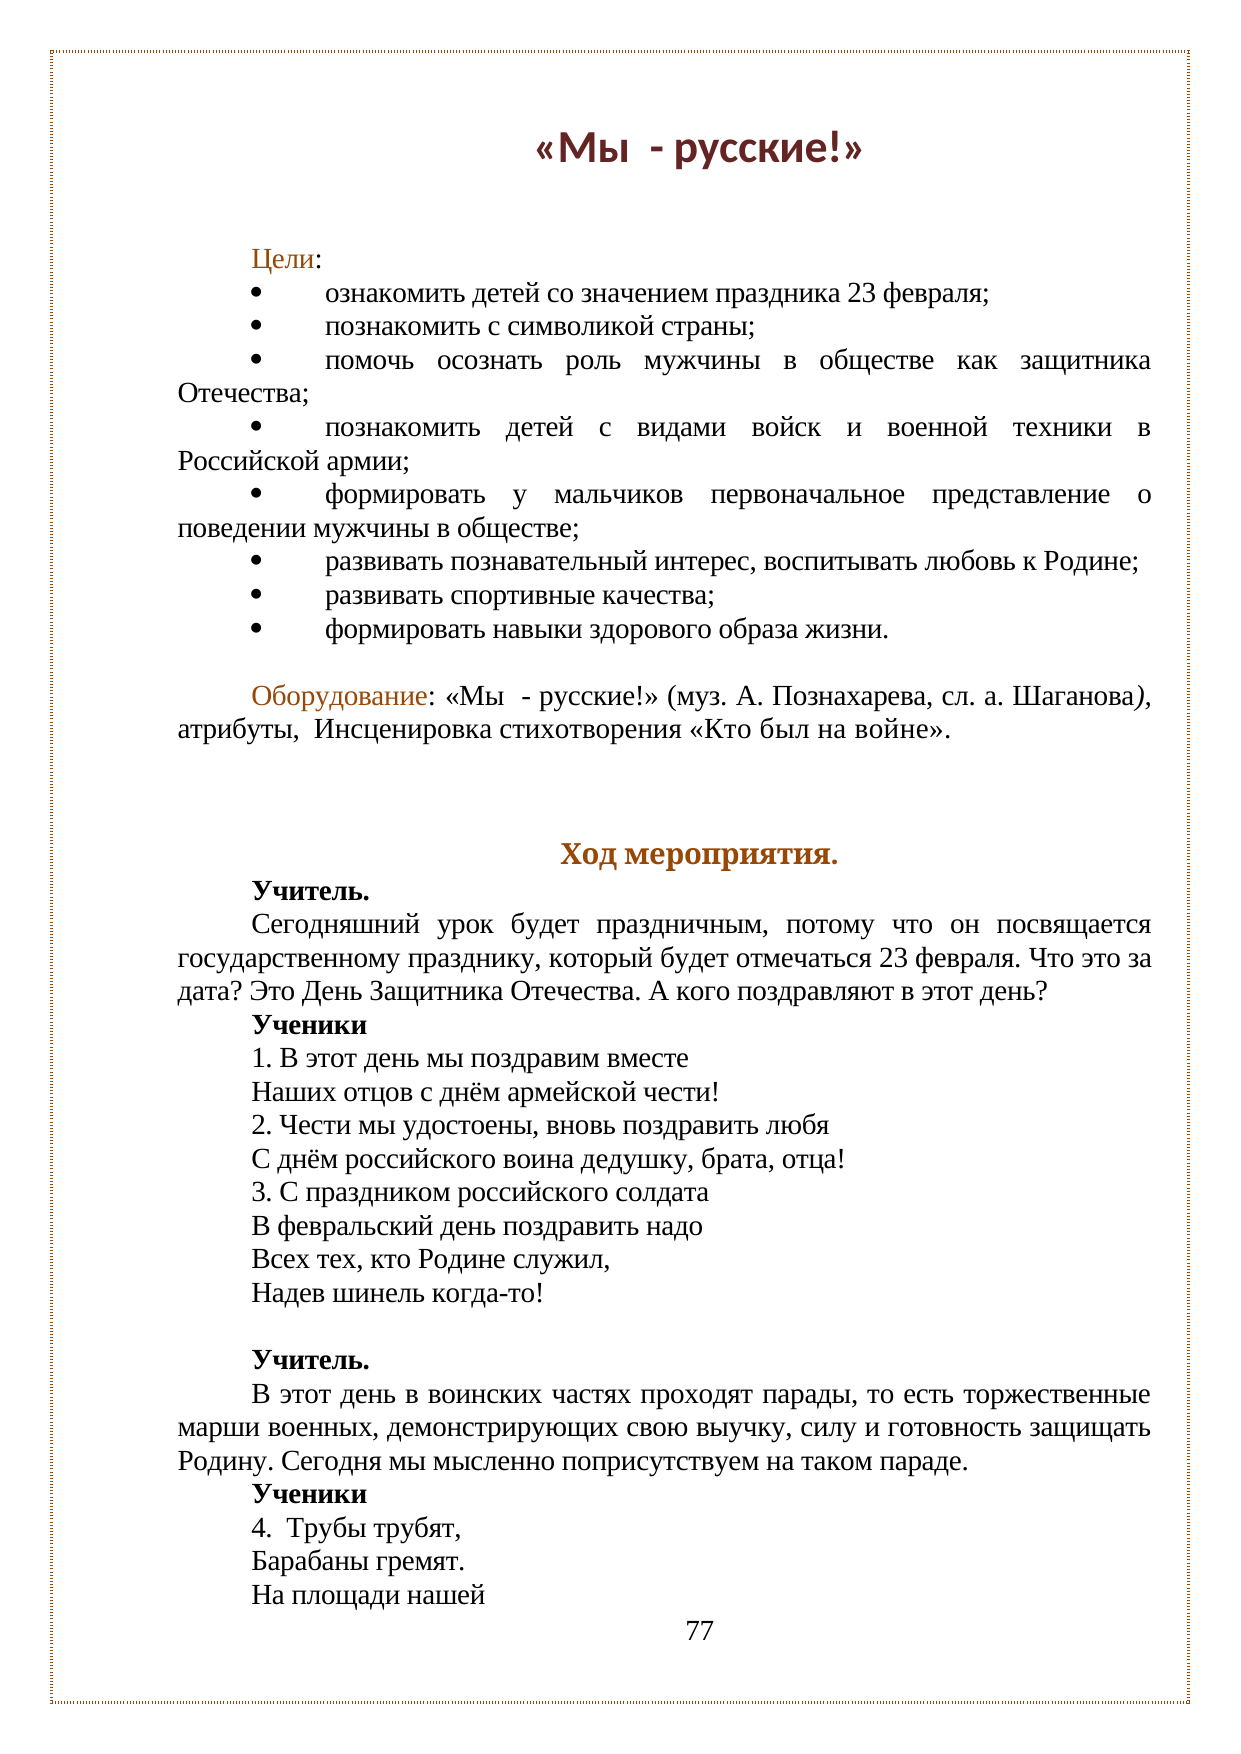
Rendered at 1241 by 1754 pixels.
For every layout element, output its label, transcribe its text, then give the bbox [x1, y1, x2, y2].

list познакомить с символикой страны; [177, 308, 1152, 342]
text Учитель. [177, 873, 1152, 906]
text Сегодняшний урок будет праздничным, потому что он посвящается государственному празднику, который будет отмечаться 23 февраля. Что это за дата? Это День Защитника Отечества. А кого поздравляют в этот день? [177, 906, 1152, 1007]
text Цели: [177, 241, 1152, 275]
text 2. Чести мы удостоены, вновь поздравить любя [177, 1107, 1152, 1141]
list познакомить детей с видами войск и военной техники в Российской армии; [177, 409, 1152, 476]
list формировать у мальчиков первоначальное представление о поведении мужчины в обществе; [177, 476, 1152, 543]
text 4. Трубы трубят, [177, 1510, 1152, 1543]
text Оборудование: «Мы - русские!» (муз. А. Познахарева, сл. а. Шаганова), атрибуты, Инсценировка стихотворения «Кто был на войне». [177, 678, 1152, 745]
text 1. В этот день мы поздравим вместе [177, 1040, 1152, 1074]
text Ученики [177, 1007, 1152, 1040]
text Всех тех, кто Родине служил, [177, 1242, 1152, 1275]
text Надев шинель когда-то! [177, 1275, 1152, 1309]
subtitle Ход мероприятия. [177, 833, 1152, 873]
subtitle «Мы - русские!» [177, 118, 1152, 174]
list помочь осознать роль мужчины в обществе как защитника Отечества; [177, 342, 1152, 409]
text Ученики [177, 1476, 1152, 1510]
text В этот день в воинских частях проходят парады, то есть торжественные марши военных, демонстрирующих свою выучку, силу и готовность защищать Родину. Сегодня мы мысленно поприсутствуем на таком параде. [177, 1376, 1152, 1476]
text В февральский день поздравить надо [177, 1208, 1152, 1242]
text Учитель. [177, 1342, 1152, 1376]
text С днём российского воина дедушку, брата, отца! [177, 1141, 1152, 1174]
list формировать навыки здорового образа жизни. [177, 611, 1152, 644]
list ознакомить детей со значением праздника 23 февраля; [177, 275, 1152, 308]
text Барабаны гремят. [177, 1543, 1152, 1577]
list развивать познавательный интерес, воспитывать любовь к Родине; [177, 543, 1152, 577]
text На площади нашей [177, 1577, 1152, 1611]
list развивать спортивные качества; [177, 577, 1152, 611]
text Наших отцов с днём армейской чести! [177, 1074, 1152, 1107]
text 3. С праздником российского солдата [177, 1174, 1152, 1208]
